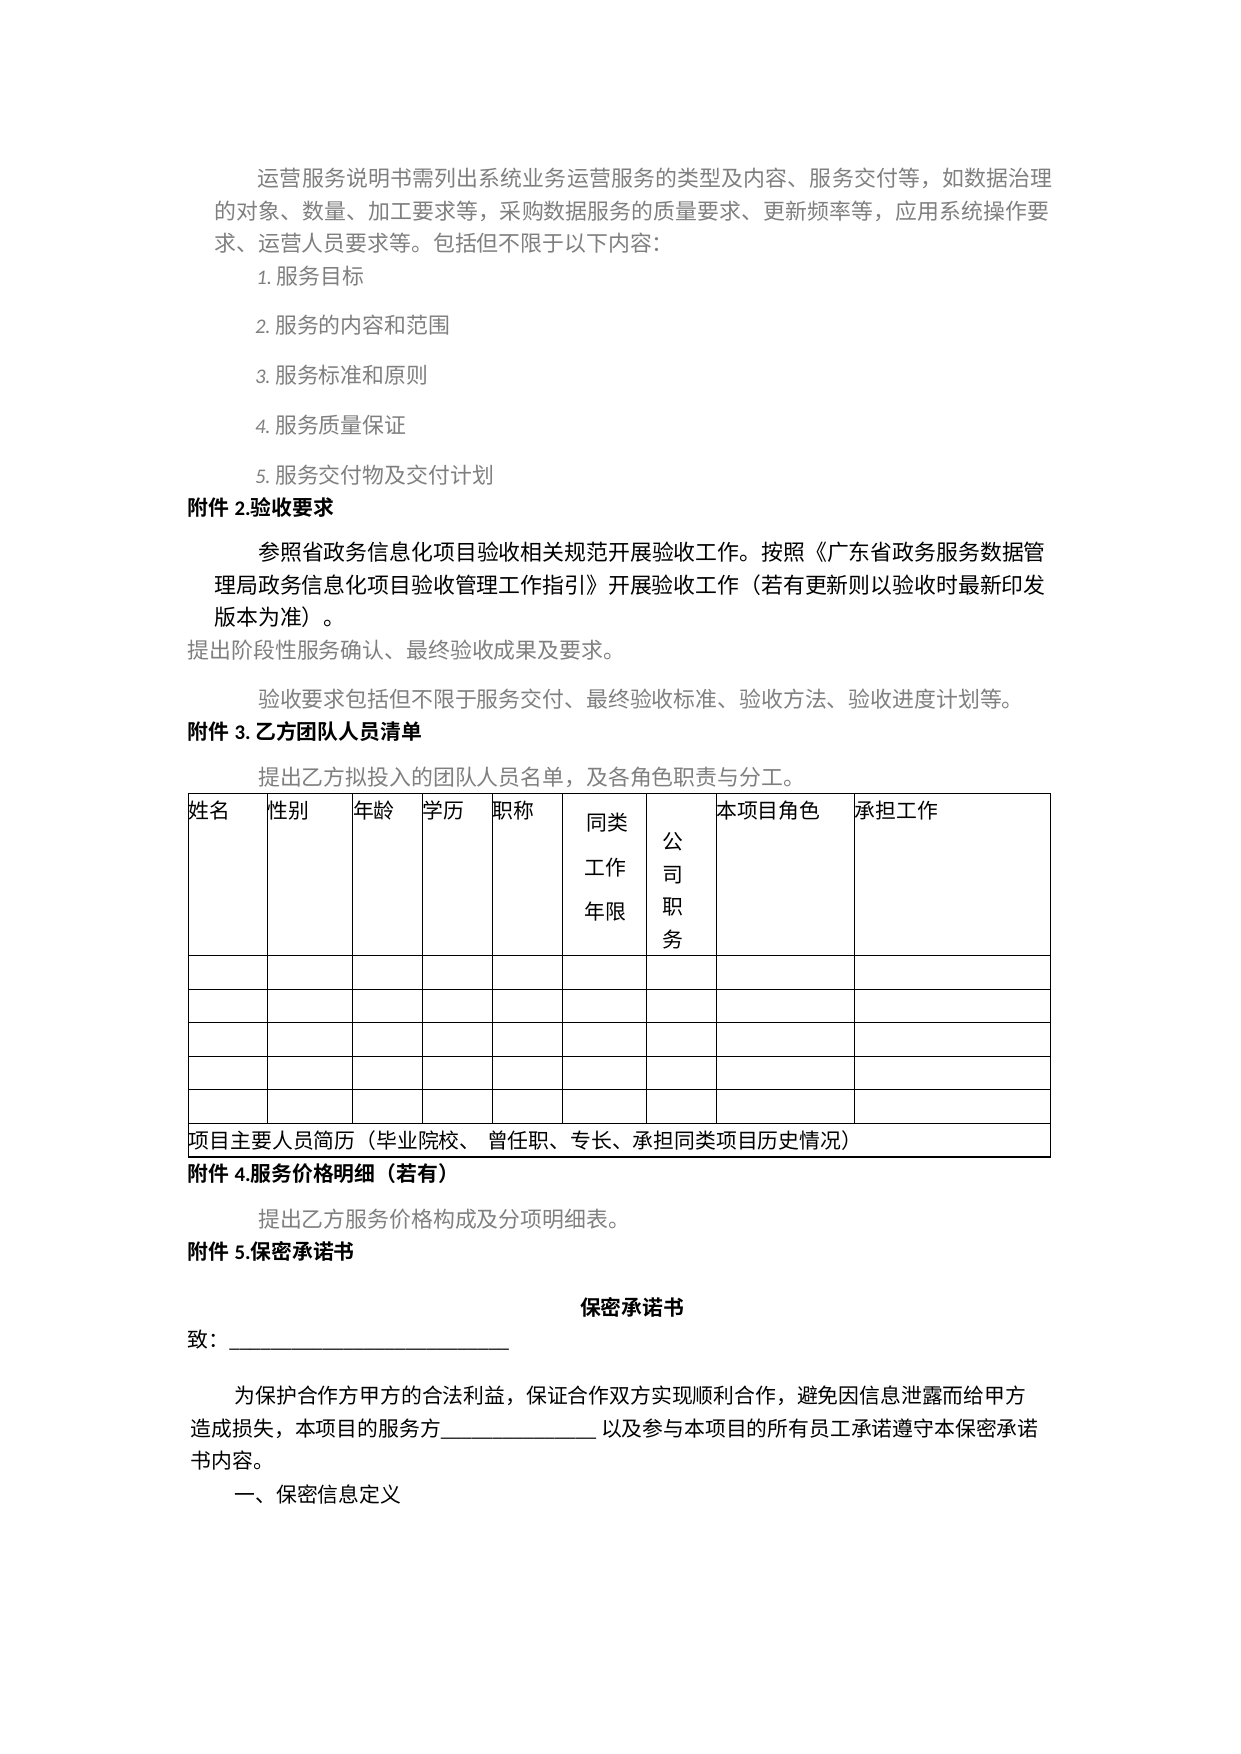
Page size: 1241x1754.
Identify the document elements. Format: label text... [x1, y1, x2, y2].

table_header 承担工作 [855, 794, 1050, 955]
table_header 职称 [493, 794, 562, 955]
text 附件 2.验收要求 [187, 491, 1053, 523]
text 5. 服务交付物及交付计划 [255, 458, 1053, 491]
table_header 年龄 [353, 794, 422, 955]
table_cell [493, 1090, 562, 1123]
table_cell [855, 956, 1050, 989]
table_cell 项目主要人员简历（毕业院校、 曾任职、专长、承担同类项目历史情况） [189, 1124, 1050, 1156]
table_cell [493, 1023, 562, 1056]
text 运营服务说明书需列出系统业务运营服务的类型及内容、服务交付等，如数据治理的对象、数量、加工要求等，采购数据服务的质量要求、更新频率等，应用系统操作要求、运营人员要求等。包括但不限于以下内容： [214, 162, 1053, 259]
table_cell [423, 1057, 492, 1089]
table_header 公司职务 [647, 794, 716, 955]
text 附件 3. 乙方团队人员清单 [187, 715, 1053, 748]
table_cell [423, 1090, 492, 1123]
text 为保护合作方甲方的合法利益，保证合作双方实现顺利合作，避免因信息泄露而给甲方造成损失，本项目的服务方_______________ 以及参与本项目的所有员工承诺遵守本保密承诺书内容。 [191, 1379, 1045, 1477]
table_cell [493, 990, 562, 1022]
table_cell [717, 956, 854, 989]
table_cell [189, 1090, 267, 1123]
table_cell [563, 1057, 646, 1089]
table_cell [189, 1057, 267, 1089]
table_cell [717, 1090, 854, 1123]
table_cell [353, 1023, 422, 1056]
table_header 同类 工作 年限 [563, 794, 646, 955]
table_cell [563, 1090, 646, 1123]
table_cell [493, 1057, 562, 1089]
table_cell [717, 990, 854, 1022]
table_cell [423, 956, 492, 989]
table_cell [563, 1023, 646, 1056]
text 验收要求包括但不限于服务交付、最终验收标准、验收方法、验收进度计划等。 [258, 683, 1053, 715]
table_cell [189, 990, 267, 1022]
table_cell [563, 990, 646, 1022]
text 一、保密信息定义 [234, 1478, 1053, 1511]
table_cell [647, 956, 716, 989]
table_cell [855, 1057, 1050, 1089]
text 附件 5.保密承诺书 [187, 1235, 1053, 1267]
table_cell [268, 956, 352, 989]
text 提出阶段性服务确认、最终验收成果及要求。 [187, 633, 1053, 666]
text 致：___________________________ [187, 1323, 1053, 1356]
table_cell [189, 1023, 267, 1056]
text 参照省政务信息化项目验收相关规范开展验收工作。按照《广东省政务服务数据管理局政务信息化项目验收管理工作指引》开展验收工作（若有更新则以验收时最新印发版本为准）。 [214, 536, 1053, 633]
table_cell [353, 990, 422, 1022]
table_header 姓名 [189, 794, 267, 955]
table_cell [353, 1090, 422, 1123]
table_cell [647, 1023, 716, 1056]
table_header 本项目角色 [717, 794, 854, 955]
table_cell [493, 956, 562, 989]
table_cell [563, 956, 646, 989]
table_header 学历 [423, 794, 492, 955]
table_cell [647, 990, 716, 1022]
table_cell [423, 990, 492, 1022]
table_cell [855, 990, 1050, 1022]
table_cell [268, 1057, 352, 1089]
table_cell [647, 1090, 716, 1123]
table_cell [423, 1023, 492, 1056]
table_cell [647, 1057, 716, 1089]
table_cell [717, 1057, 854, 1089]
table_cell [268, 1090, 352, 1123]
text 1. 服务目标 [256, 259, 1053, 292]
table_cell [353, 1057, 422, 1089]
text 2. 服务的内容和范围 [255, 309, 1053, 342]
table_cell [353, 956, 422, 989]
table_cell [268, 990, 352, 1022]
text 提出乙方拟投入的团队人员名单，及各角色职责与分工。 [258, 760, 1053, 793]
table_cell [855, 1023, 1050, 1056]
text 3. 服务标准和原则 [255, 359, 1053, 391]
text 提出乙方服务价格构成及分项明细表。 [258, 1202, 1053, 1235]
table_cell [268, 1023, 352, 1056]
table_header 性别 [268, 794, 352, 955]
table_cell [855, 1090, 1050, 1123]
table_cell [189, 956, 267, 989]
text 附件 4.服务价格明细（若有） [187, 1157, 1053, 1190]
text 4. 服务质量保证 [255, 408, 1053, 441]
text 保密承诺书 [580, 1291, 1053, 1323]
table_cell [717, 1023, 854, 1056]
